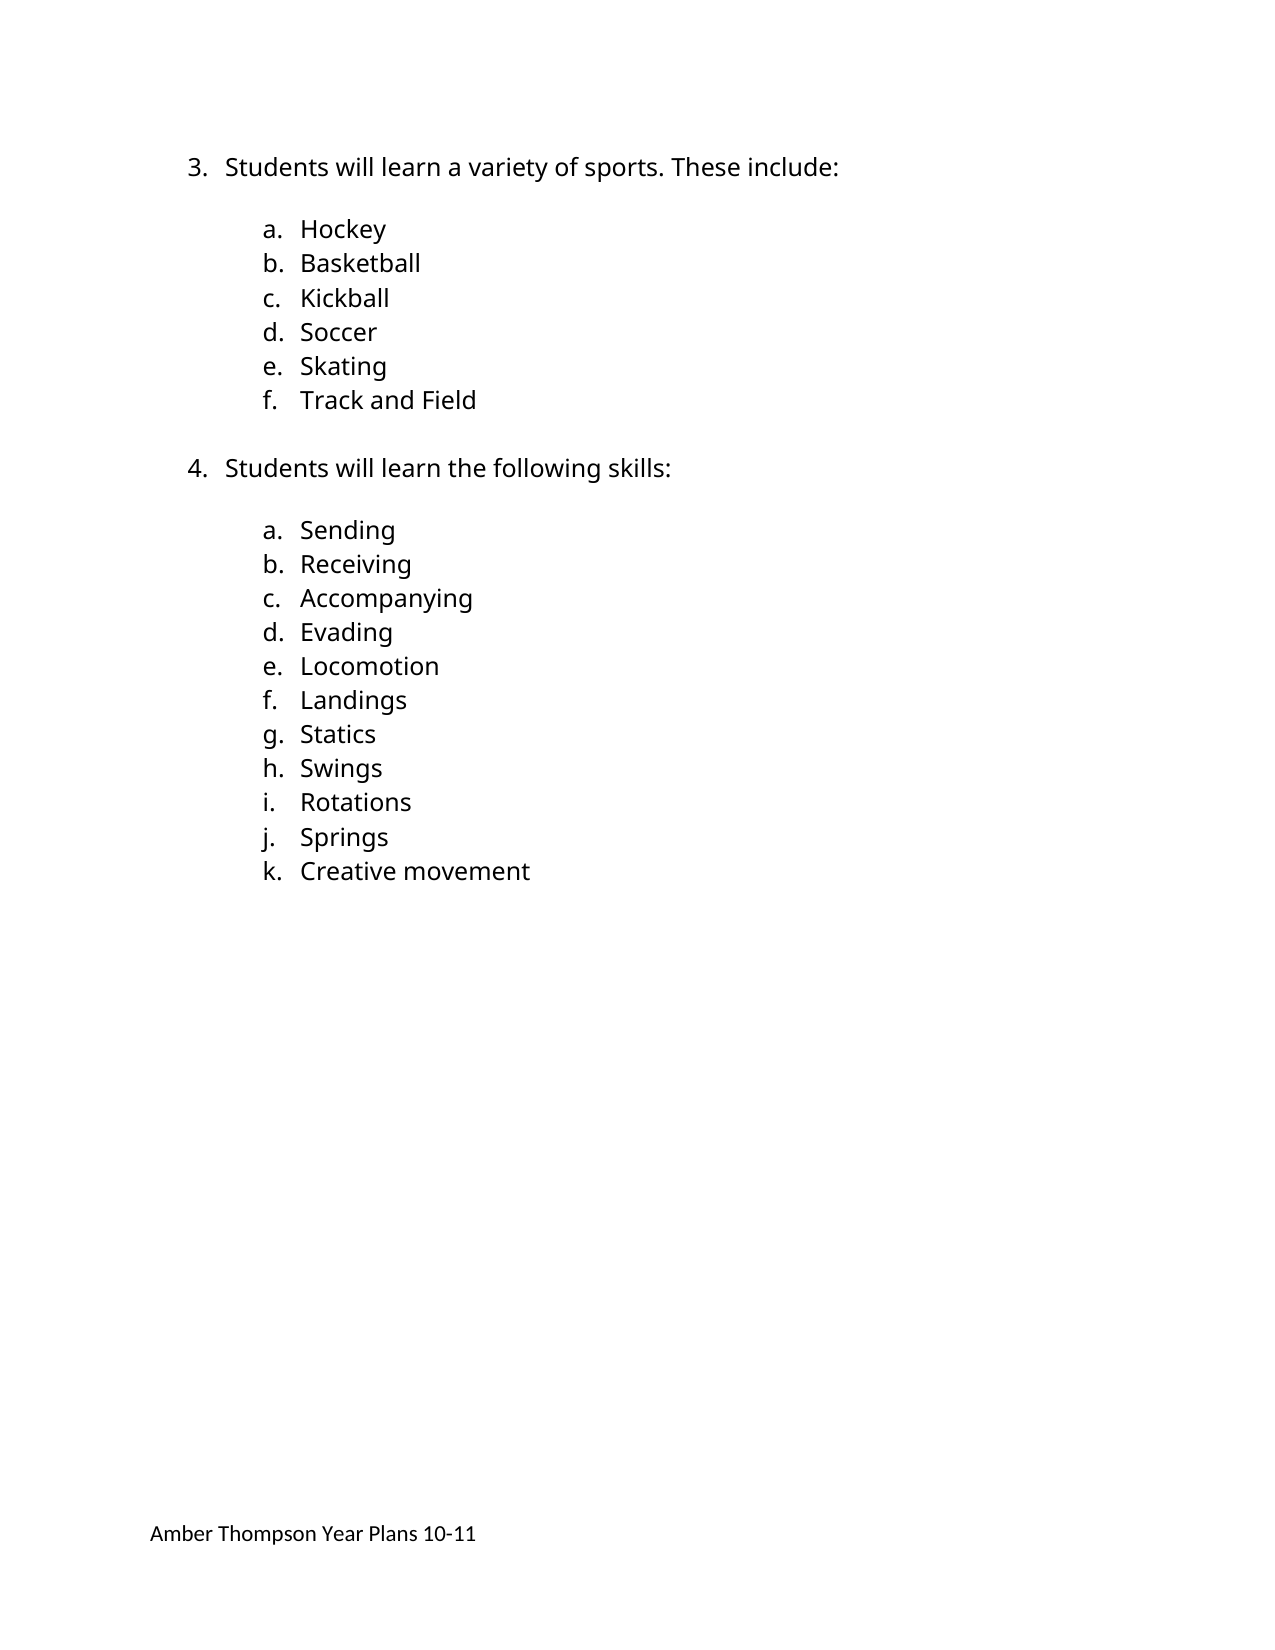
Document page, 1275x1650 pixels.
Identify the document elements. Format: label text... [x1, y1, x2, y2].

list Hockey [262, 212, 1125, 246]
list Basketball [262, 246, 1125, 280]
list Landings [262, 683, 1125, 717]
list Creative movement [262, 853, 1125, 915]
list Kickball [262, 280, 1125, 314]
list Locomotion [262, 649, 1125, 683]
list Accompanying [262, 581, 1125, 615]
list Students will learn a variety of sports. These include: [187, 150, 1125, 212]
list Statics [262, 717, 1125, 751]
list Evading [262, 615, 1125, 649]
list Sending [262, 513, 1125, 547]
list Swings [262, 751, 1125, 785]
list Skating [262, 348, 1125, 382]
list Rotations [262, 785, 1125, 819]
list Springs [262, 819, 1125, 853]
list Track and Field [262, 382, 1125, 416]
list Receiving [262, 547, 1125, 581]
list Soccer [262, 314, 1125, 348]
list Students will learn the following skills: [187, 451, 1125, 513]
